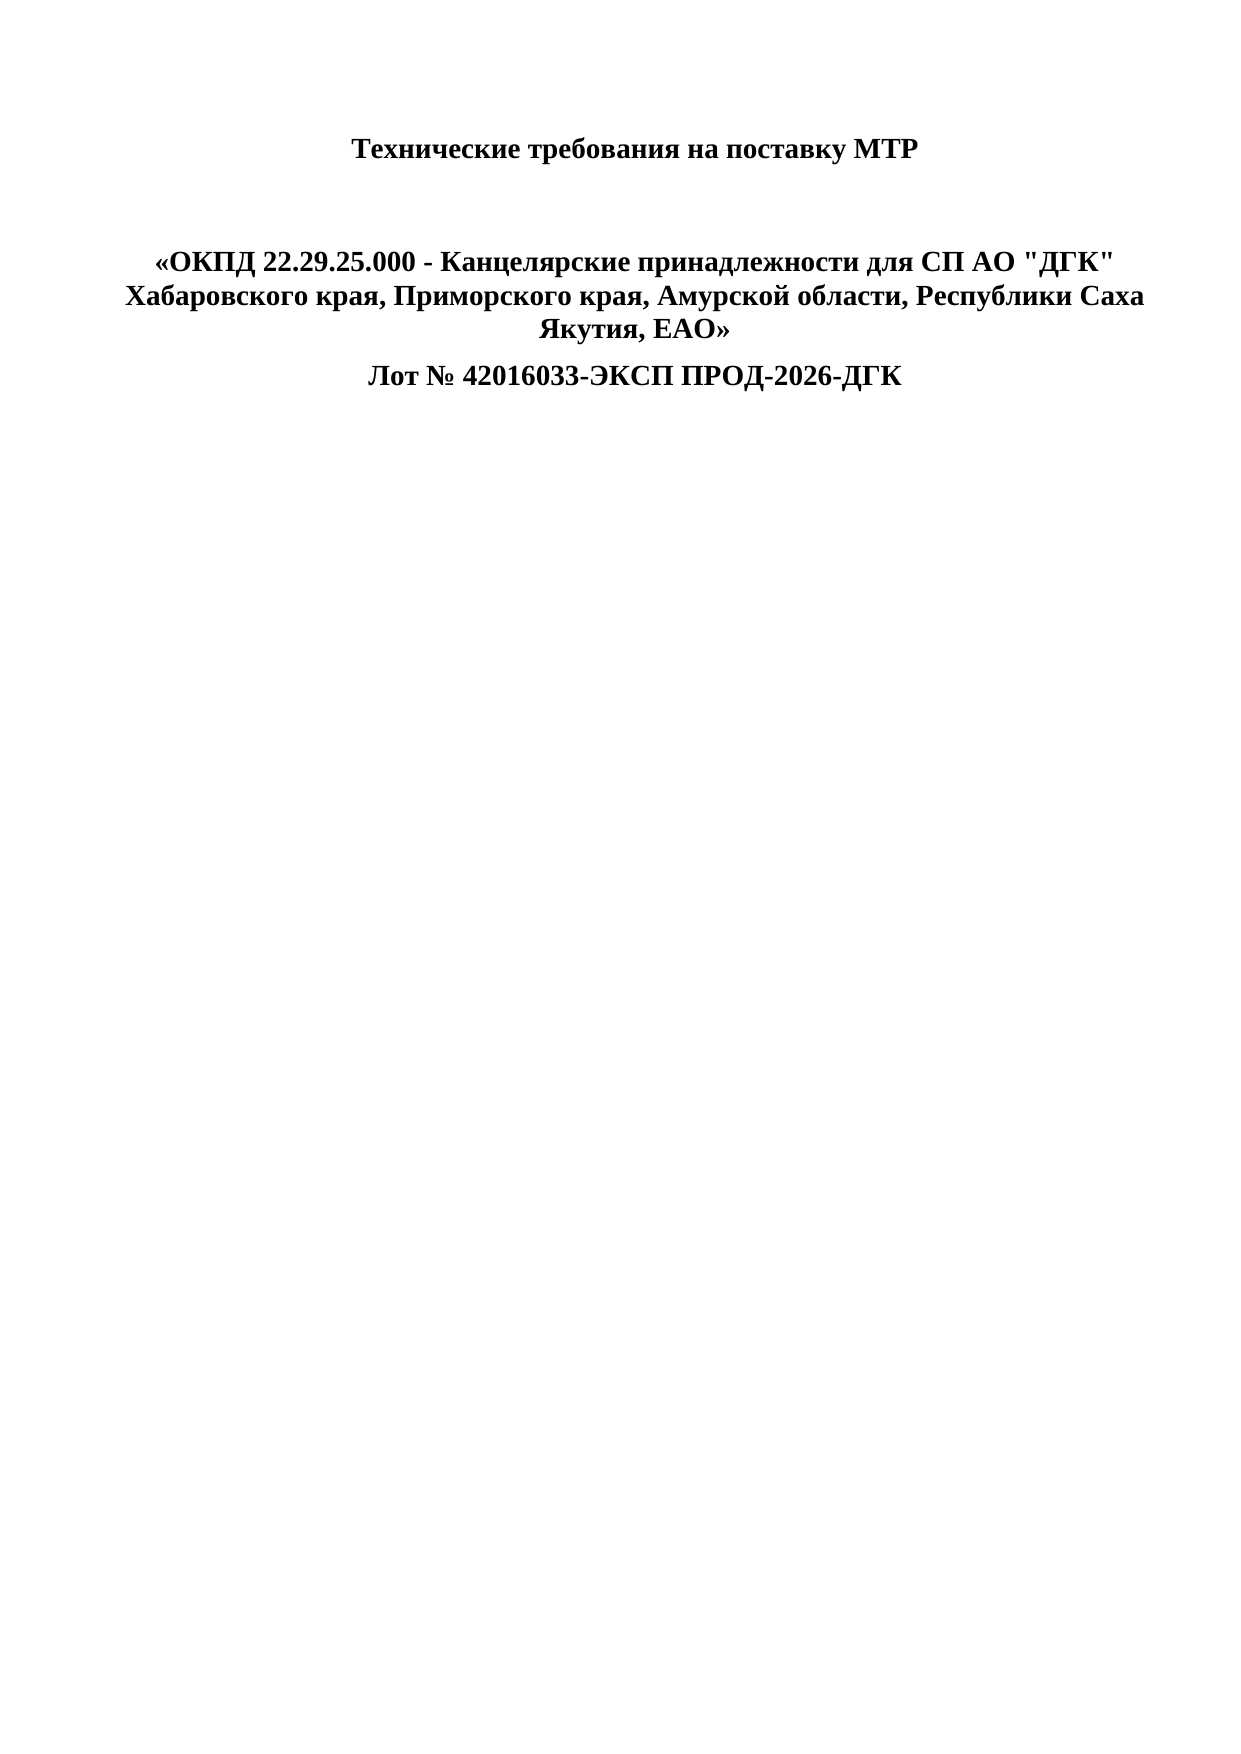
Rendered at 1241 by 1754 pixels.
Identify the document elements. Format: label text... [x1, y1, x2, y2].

text «ОКПД 22.29.25.000 - Канцелярские принадлежности для СП АО "ДГК" Хабаровского края, Приморского края, Амурской области, Республики Саха Якутия, ЕАО» [118, 244, 1152, 345]
text Лот № 42016033-ЭКСП ПРОД-2026-ДГК [118, 358, 1152, 391]
text Технические требования на поставку МТР [118, 131, 1152, 165]
